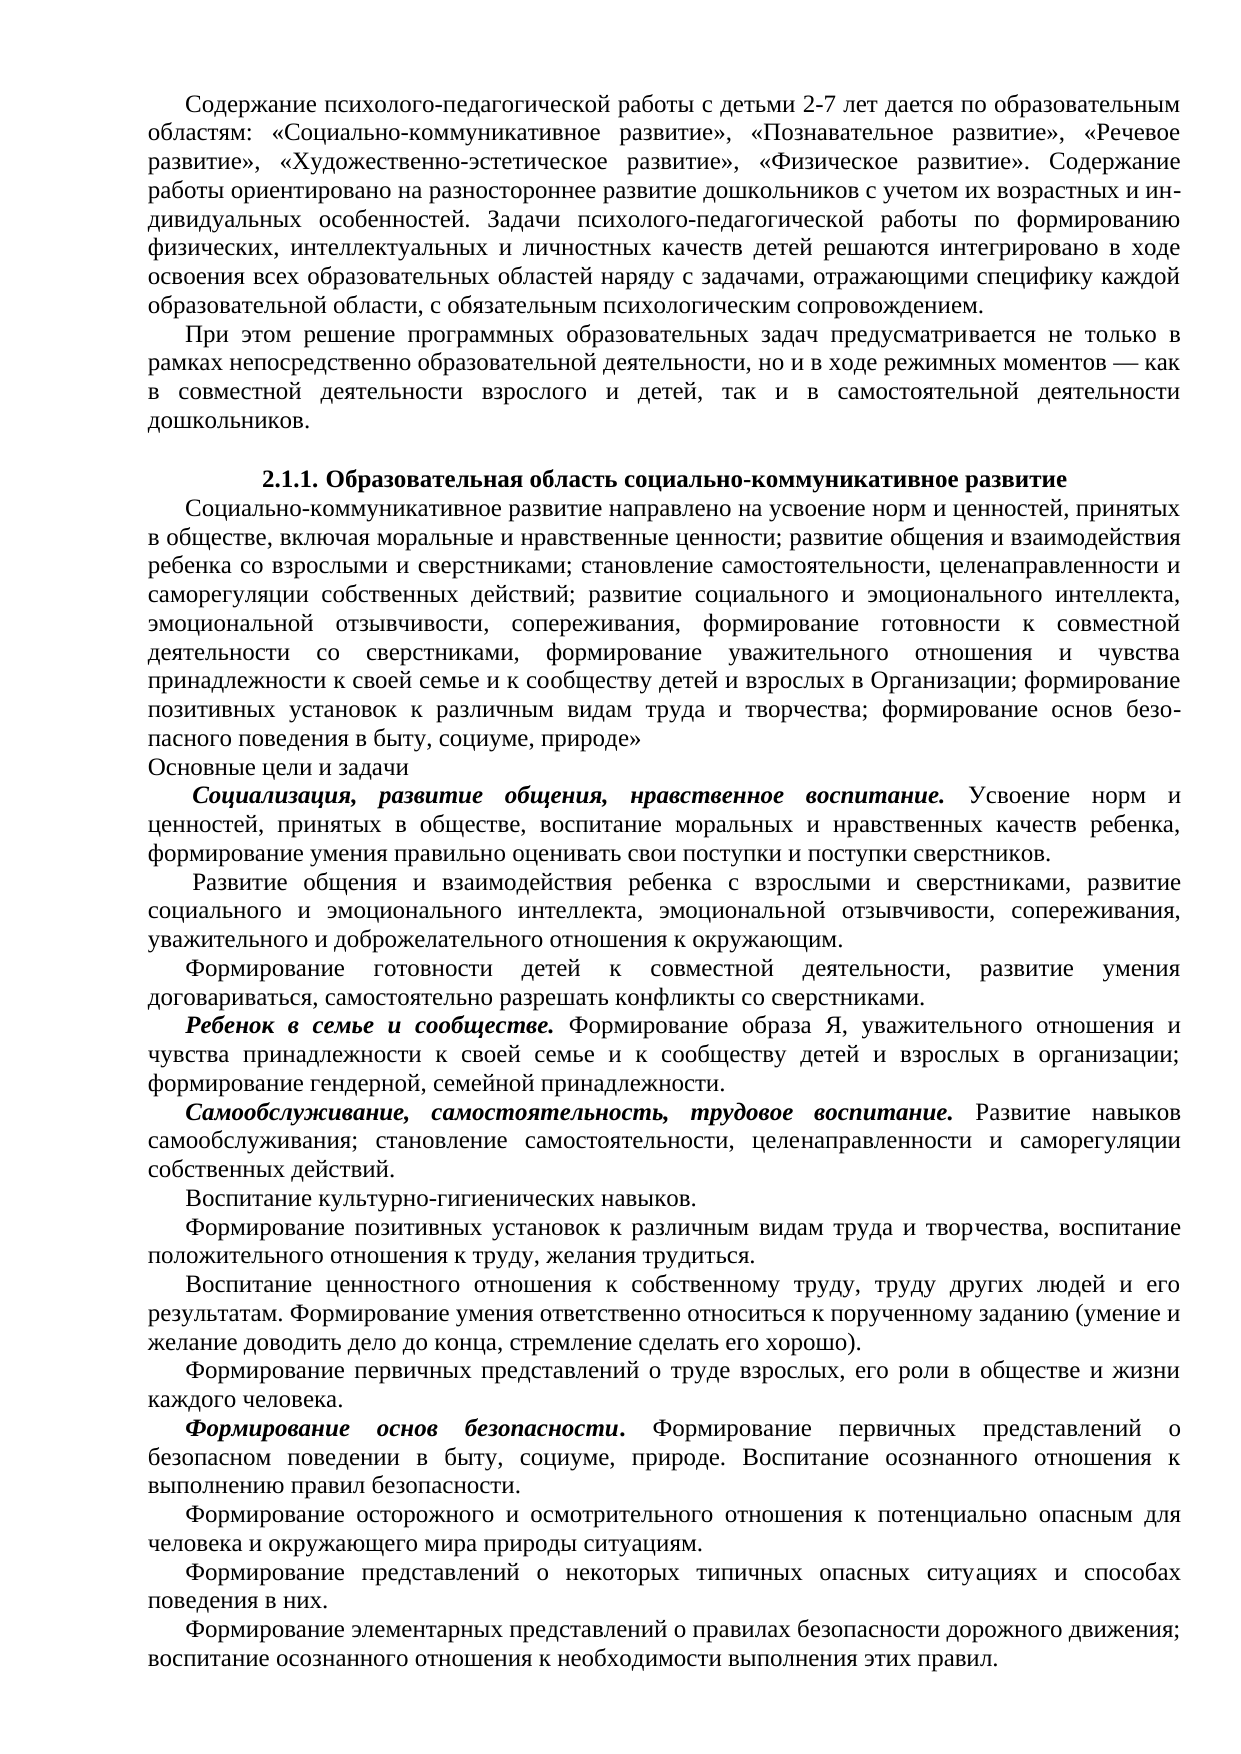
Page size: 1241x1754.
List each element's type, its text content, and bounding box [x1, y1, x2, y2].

text Социально-коммуникативное развитие направлено на усвоение норм и ценностей, принятых в обществе, включая моральные и нравственные ценности; развитие общения и взаимодействия ребенка со взрослыми и сверстниками; становление самостоятельности, целенаправленности и саморегуляции собственных действий; развитие социального и эмоционального интеллекта, эмоциональной отзывчивости, сопереживания, формирование готовности к совместной деятельности со сверстниками, формирование уважительного отношения и чувства принадлежности к своей семье и к сообществу детей и взрослых в Организации; формирование позитивных установок к различным видам труда и творчества; формирование основ безопасного поведения в быту, социуме, природе» [148, 493, 1181, 752]
text Содержание психолого-педагогической работы с детьми 2-7 лет дается по образовательным областям: «Социально-коммуникативное развитие», «Познавательное развитие», «Речевое развитие», «Художественно-эстетическое развитие», «Физическое развитие». Содержание работы ориентировано на разностороннее развитие дошкольников с учетом их возрастных и индивидуальных особенностей. Задачи психолого-педагогической работы по формированию физических, интеллектуальных и личностных качеств детей решаются интегрировано в ходе освоения всех образовательных областей наряду с задачами, отражающими специфику каждой образовательной области, с обязательным психологическим сопровождением. [148, 89, 1181, 319]
text Социализация, развитие общения, нравственное воспитание. Усвоение норм и ценностей, принятых в обществе, воспитание моральных и нравственных качеств ребенка, формирование умения правильно оценивать свои поступки и поступки сверстников. [148, 780, 1181, 867]
text Воспитание ценностного отношения к собственному труду, труду других людей и его результатам. Формирование умения ответственно относиться к порученному заданию (умение и желание доводить дело до конца, стремление сделать его хорошо). [148, 1269, 1181, 1355]
text Формирование позитивных установок к различным видам труда и творчества, воспитание положительного отношения к труду, желания трудиться. [148, 1212, 1181, 1269]
text Развитие общения и взаимодействия ребенка с взрослыми и сверстниками, развитие социального и эмоционального интеллекта, эмоциональной отзывчивости, сопереживания, уважительного и доброжелательного отношения к окружающим. [148, 867, 1181, 953]
text Формирование осторожного и осмотрительного отношения к потенциально опасным для человека и окружающего мира природы ситуациям. [148, 1499, 1181, 1557]
text Основные цели и задачи [148, 752, 1181, 780]
text Формирование элементарных представлений о правилах безопасности дорожного движения; воспитание осознанного отношения к необходимости выполнения этих правил. [148, 1614, 1181, 1672]
text Формирование представлений о некоторых типичных опасных ситуациях и способах поведения в них. [148, 1557, 1181, 1614]
text Формирование основ безопасности. Формирование первичных представлений о безопасном поведении в быту, социуме, природе. Воспитание осознанного отношения к выполнению правил безопасности. [148, 1413, 1181, 1499]
text При этом решение программных образовательных задач предусматривается не только в рамках непосредственно образовательной деятельности, но и в ходе режимных моментов — как в совместной деятельности взрослого и детей, так и в самостоятельной деятельности дошкольников. [148, 319, 1181, 434]
text Формирование первичных представлений о труде взрослых, его роли в обществе и жизни каждого человека. [148, 1355, 1181, 1413]
text Ребенок в семье и сообществе. Формирование образа Я, уважительного отношения и чувства принадлежности к своей семье и к сообществу детей и взрослых в организации; формирование гендерной, семейной принадлежности. [148, 1010, 1181, 1097]
text 2.1.1. Образовательная область социально-коммуникативное развитие [148, 464, 1181, 493]
text Самообслуживание, самостоятельность, трудовое воспитание. Развитие навыков самообслуживания; становление самостоятельности, целенаправленности и саморегуляции собственных действий. [148, 1097, 1181, 1183]
text Формирование готовности детей к совместной деятельности, развитие умения договариваться, самостоятельно разрешать конфликты со сверстниками. [148, 953, 1181, 1010]
text Воспитание культурно-гигиенических навыков. [148, 1183, 1181, 1212]
